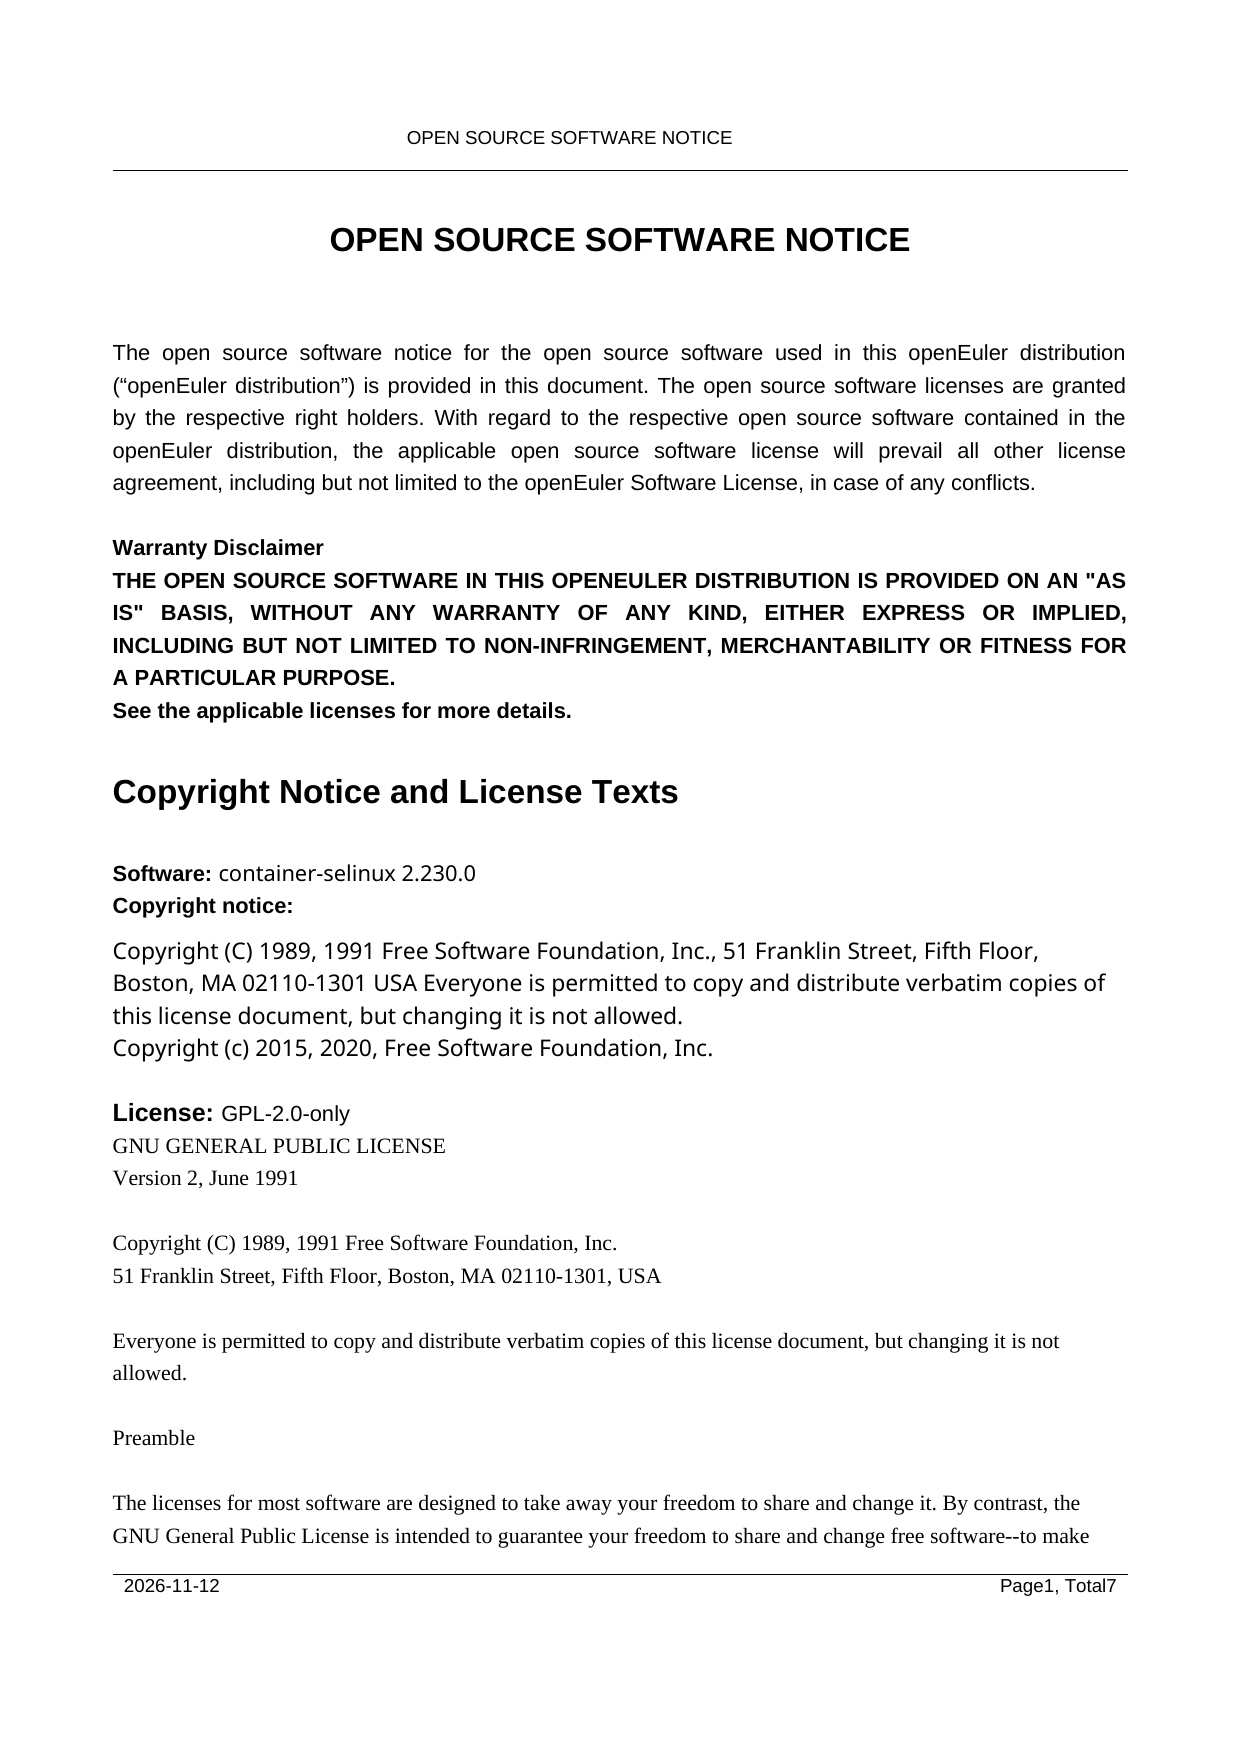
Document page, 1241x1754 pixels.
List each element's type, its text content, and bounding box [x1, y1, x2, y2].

text OPEN SOURCE SOFTWARE NOTICE [112, 206, 1128, 271]
title Software: container-selinux 2.230.0 [112, 856, 1128, 889]
text License: GPL-2.0-only [112, 1096, 1128, 1129]
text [112, 1129, 1128, 1551]
text The open source software notice for the open source software used in this openEuler distribution (“openEuler distribution”) is provided in this document. The open source software licenses are granted by the respective right holders. With regard to the respective open source software contained in the openEuler distribution, the applicable open source software license will prevail all other license agreement, including but not limited to the openEuler Software License, in case of any conflicts. [112, 336, 1128, 499]
text Copyright notice: [112, 889, 1128, 921]
text Copyright Notice and License Texts [112, 759, 1128, 824]
text Warranty Disclaimer [112, 531, 1128, 564]
text THE OPEN SOURCE SOFTWARE IN THIS OPENEULER DISTRIBUTION IS PROVIDED ON AN "AS IS" BASIS, WITHOUT ANY WARRANTY OF ANY KIND, EITHER EXPRESS OR IMPLIED, INCLUDING BUT NOT LIMITED TO NON-INFRINGEMENT, MERCHANTABILITY OR FITNESS FOR A PARTICULAR PURPOSE. See the applicable licenses for more details. [112, 564, 1128, 726]
text Copyright (C) 1989, 1991 Free Software Foundation, Inc., 51 Franklin Street, Fifth Floor, Boston, MA 02110-1301 USA Everyone is permitted to copy and distribute verbatim copies of this license document, but changing it is not allowed. Copyright (c) 2015, 2020, Free Software Foundation, Inc. [112, 934, 1128, 1096]
